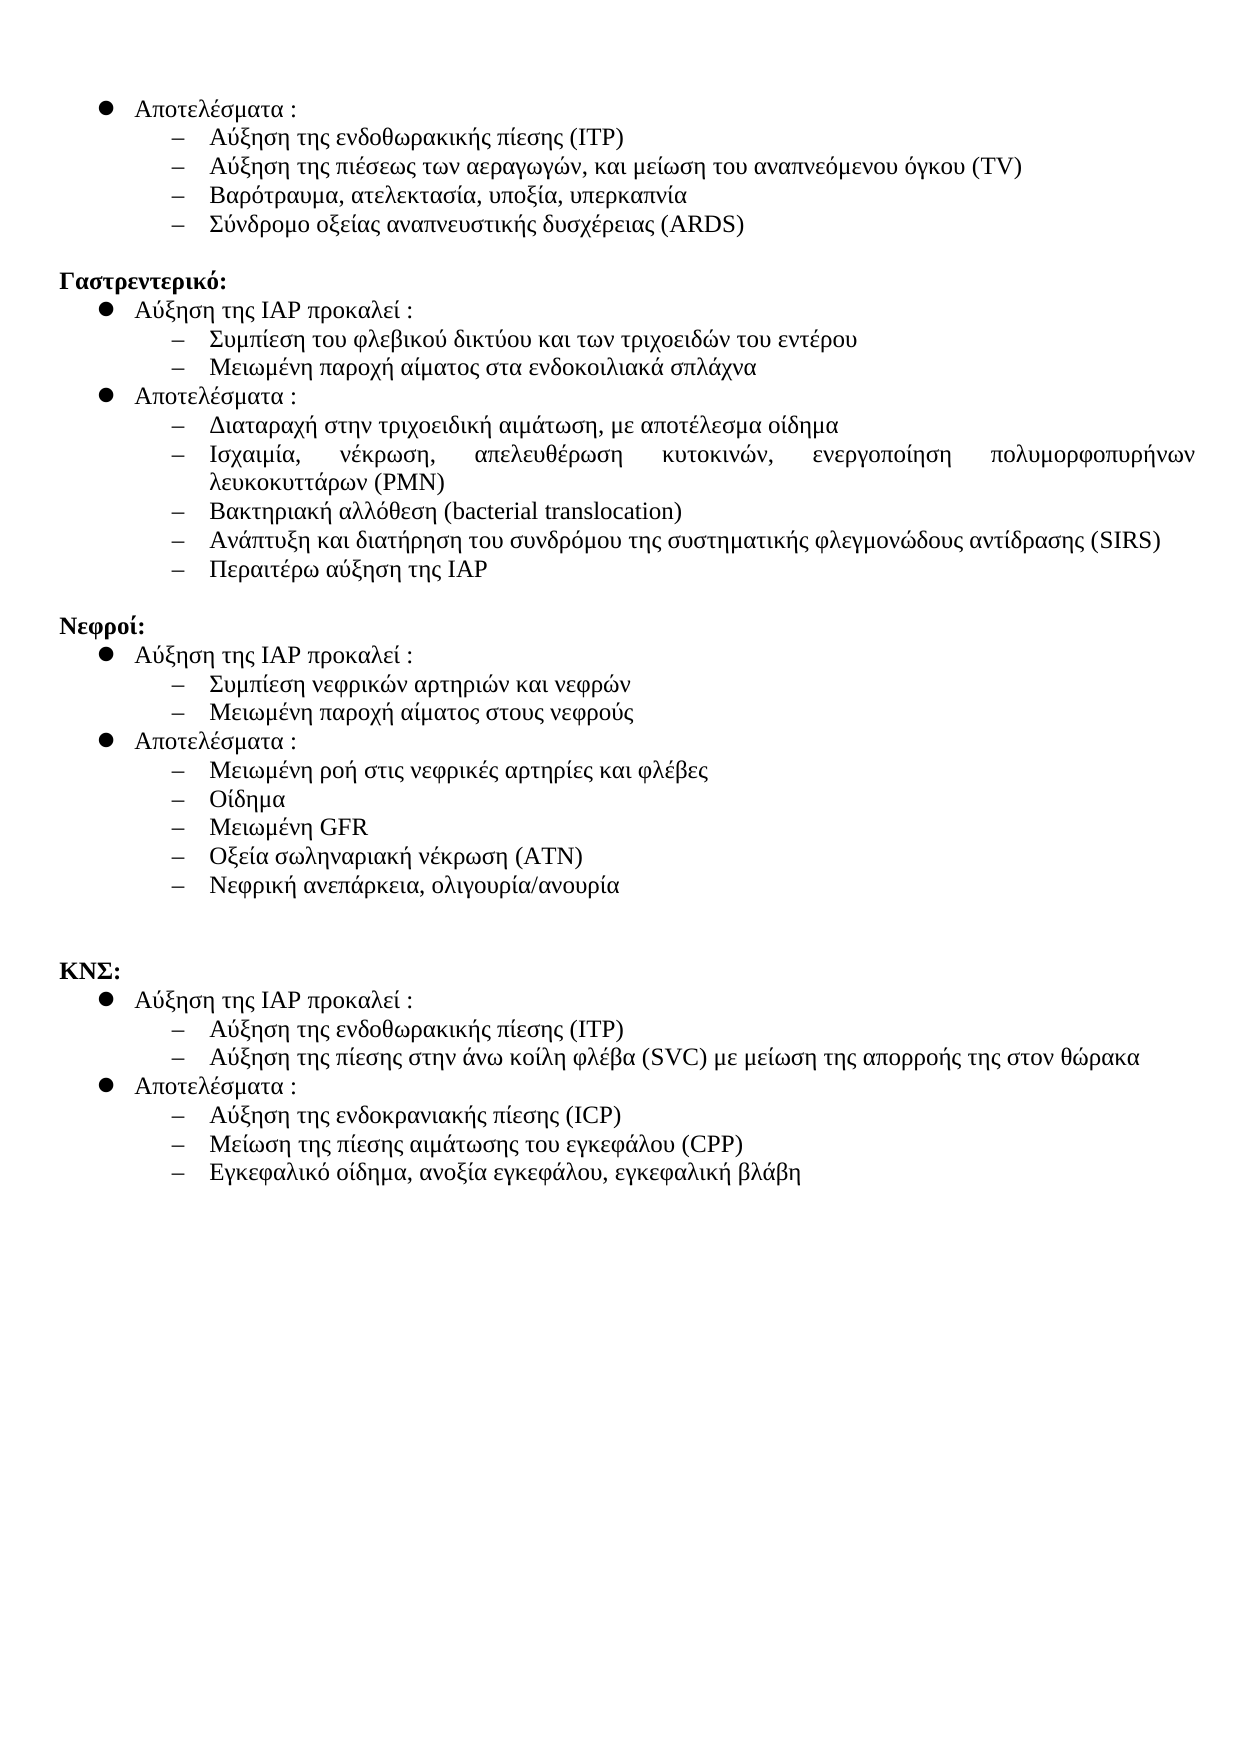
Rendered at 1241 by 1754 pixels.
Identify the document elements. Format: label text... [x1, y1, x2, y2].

list Μειωμένη GFR [172, 812, 1196, 841]
list Αύξηση της IAP προκαλεί : [97, 985, 1196, 1014]
list Αύξηση της ενδοθωρακικής πίεσης (ITP) [172, 122, 1196, 151]
list Αποτελέσματα : [97, 381, 1196, 410]
list Αύξηση της ενδοκρανιακής πίεσης (ICP) [172, 1100, 1196, 1129]
list Αύξηση της IAP προκαλεί : [97, 295, 1196, 324]
text Νεφροί: [59, 611, 1196, 640]
list Βαρότραυμα, ατελεκτασία, υποξία, υπερκαπνία [172, 180, 1196, 209]
list Περαιτέρω αύξηση της IAP [172, 554, 1196, 582]
list Αποτελέσματα : [97, 726, 1196, 755]
list Αύξηση της πιέσεως των αεραγωγών, και μείωση του αναπνεόμενου όγκου (TV) [172, 151, 1196, 180]
list Οίδημα [172, 784, 1196, 812]
list Σύνδρομο οξείας αναπνευστικής δυσχέρειας (ARDS) [172, 209, 1196, 237]
list Μειωμένη παροχή αίματος στα ενδοκοιλιακά σπλάχνα [172, 352, 1196, 381]
list Νεφρική ανεπάρκεια, ολιγουρία/ανουρία [172, 870, 1196, 899]
list Ισχαιμία, νέκρωση, απελευθέρωση κυτοκινών, ενεργοποίηση πολυμορφοπυρήνων λευκοκυττάρων (PMN) [172, 439, 1196, 496]
list Αύξηση της πίεσης στην άνω κοίλη φλέβα (SVC) με μείωση της απορροής της στον θώρακα [172, 1042, 1196, 1071]
list Αύξηση της ενδοθωρακικής πίεσης (ITP) [172, 1014, 1196, 1042]
list Εγκεφαλικό οίδημα, ανοξία εγκεφάλου, εγκεφαλική βλάβη [172, 1157, 1196, 1186]
list Μειωμένη ροή στις νεφρικές αρτηρίες και φλέβες [172, 755, 1196, 784]
list Αποτελέσματα : [97, 94, 1196, 122]
list Διαταραχή στην τριχοειδική αιμάτωση, με αποτέλεσμα οίδημα [172, 410, 1196, 439]
list Αύξηση της IAP προκαλεί : [97, 640, 1196, 669]
list Αποτελέσματα : [97, 1071, 1196, 1100]
text ΚΝΣ: [59, 956, 1196, 985]
list Μειωμένη παροχή αίματος στους νεφρούς [172, 697, 1196, 726]
list Βακτηριακή αλλόθεση (bacterial translocation) [172, 496, 1196, 525]
list Συμπίεση του φλεβικού δικτύου και των τριχοειδών του εντέρου [172, 324, 1196, 352]
list Συμπίεση νεφρικών αρτηριών και νεφρών [172, 669, 1196, 697]
list Οξεία σωληναριακή νέκρωση (ATN) [172, 841, 1196, 870]
text Γαστρεντερικό: [59, 266, 1196, 295]
list Ανάπτυξη και διατήρηση του συνδρόμου της συστηματικής φλεγμονώδους αντίδρασης (SIRS) [172, 525, 1196, 554]
list Μείωση της πίεσης αιμάτωσης του εγκεφάλου (CPP) [172, 1129, 1196, 1157]
